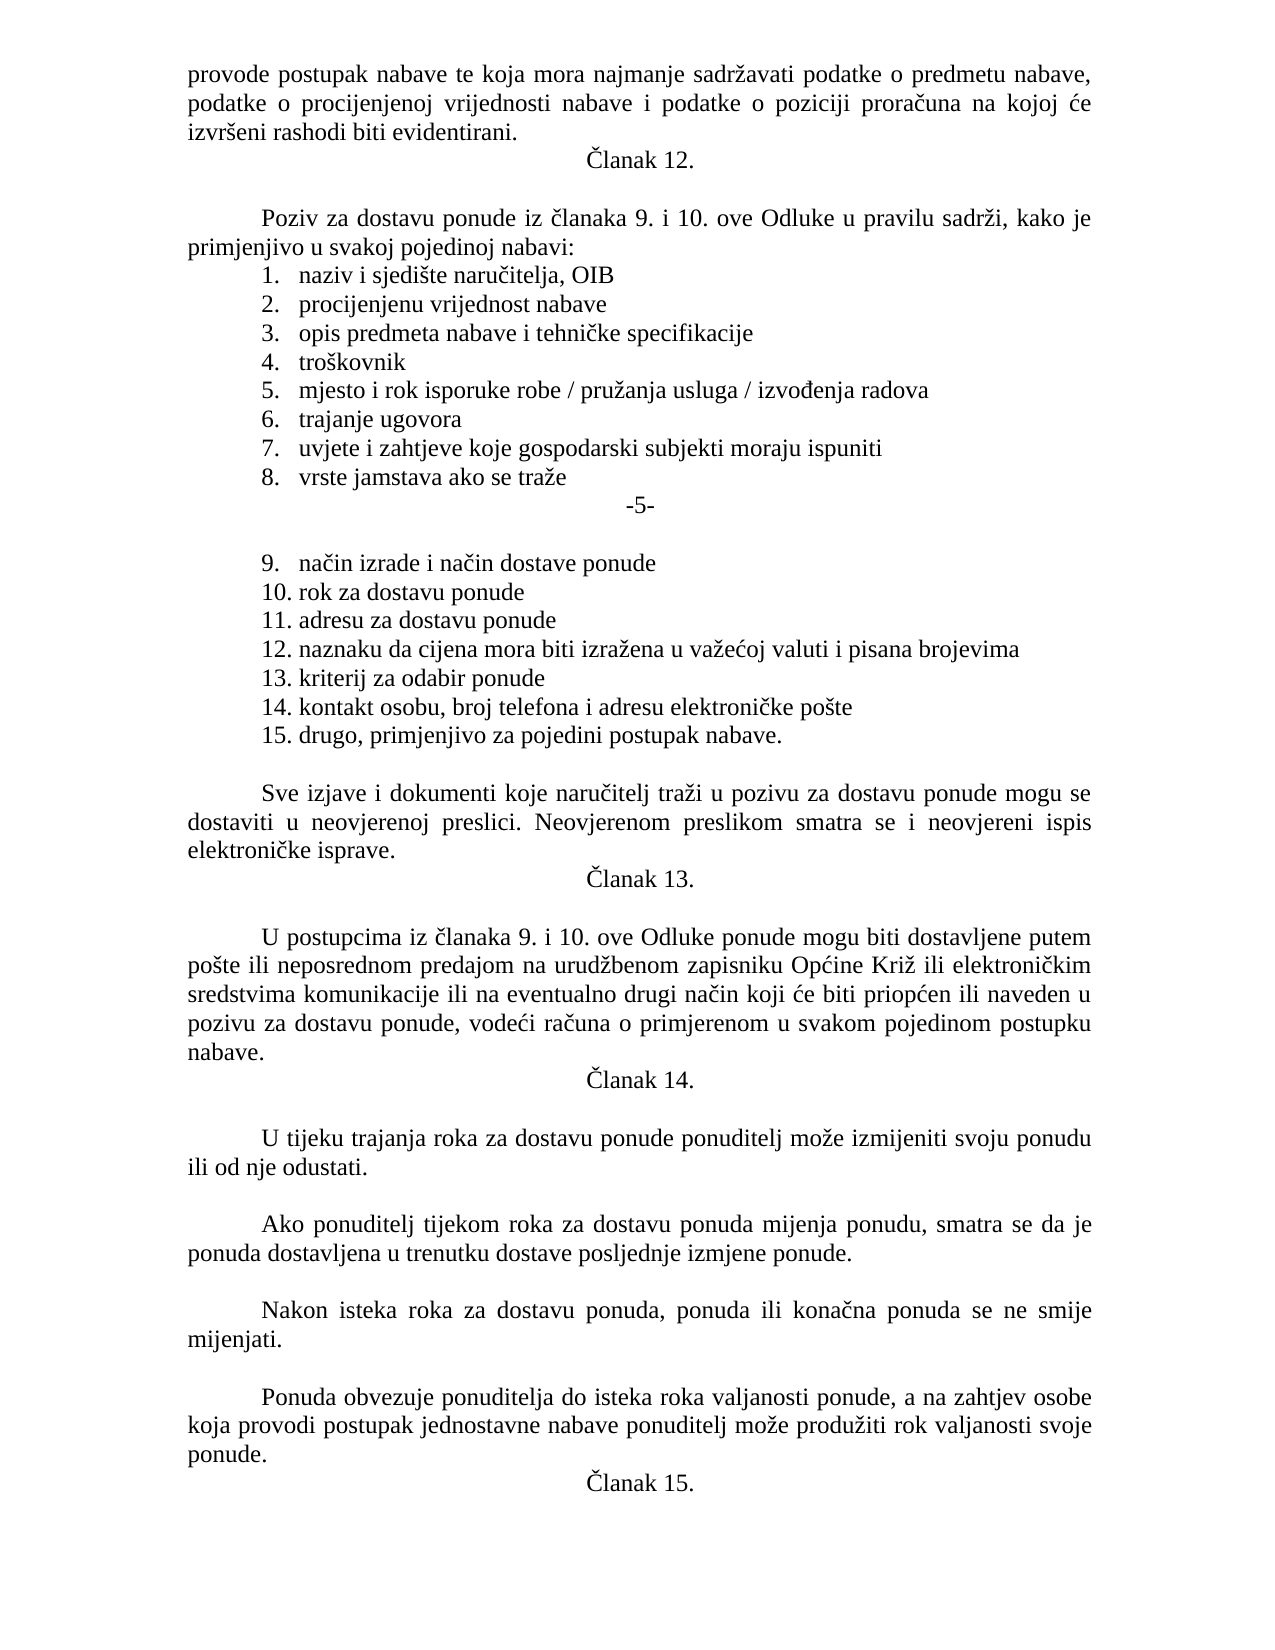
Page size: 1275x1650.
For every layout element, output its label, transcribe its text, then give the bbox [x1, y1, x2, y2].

text U tijeku trajanja roka za dostavu ponude ponuditelj može izmijeniti svoju ponudu ili od nje odustati. [187, 1123, 1093, 1180]
list drugo, primjenjivo za pojedini postupak nabave. [261, 720, 1093, 749]
list procijenjenu vrijednost nabave [261, 289, 1093, 318]
list trajanje ugovora [261, 404, 1093, 433]
list troškovnik [261, 347, 1093, 375]
list naznaku da cijena mora biti izražena u važećoj valuti i pisana brojevima [261, 634, 1093, 663]
text Ako ponuditelj tijekom roka za dostavu ponuda mijenja ponudu, smatra se da je ponuda dostavljena u trenutku dostave posljednje izmjene ponude. [187, 1209, 1093, 1267]
text Sve izjave i dokumenti koje naručitelj traži u pozivu za dostavu ponude mogu se dostaviti u neovjerenoj preslici. Neovjerenom preslikom smatra se i neovjereni ispis elektroničke isprave. [187, 778, 1093, 864]
list uvjete i zahtjeve koje gospodarski subjekti moraju ispuniti [261, 433, 1093, 462]
list mjesto i rok isporuke robe / pružanja usluga / izvođenja radova [261, 375, 1093, 404]
text Nakon isteka roka za dostavu ponuda, ponuda ili konačna ponuda se ne smije mijenjati. [187, 1295, 1093, 1353]
list kontakt osobu, broj telefona i adresu elektroničke pošte [261, 692, 1093, 720]
list naziv i sjedište naručitelja, OIB [261, 260, 1093, 289]
text Članak 14. [187, 1065, 1093, 1094]
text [187, 59, 1093, 145]
text Poziv za dostavu ponude iz članaka 9. i 10. ove Odluke u pravilu sadrži, kako je primjenjivo u svakoj pojedinoj nabavi: [187, 203, 1093, 260]
text Članak 15. [187, 1468, 1093, 1497]
text Članak 12. [187, 145, 1093, 174]
list adresu za dostavu ponude [261, 605, 1093, 634]
text Ponuda obvezuje ponuditelja do isteka roka valjanosti ponude, a na zahtjev osobe koja provodi postupak jednostavne nabave ponuditelj može produžiti rok valjanosti svoje ponude. [187, 1382, 1093, 1468]
list način izrade i način dostave ponude [261, 548, 1093, 577]
list vrste jamstava ako se traže [261, 462, 1093, 490]
text U postupcima iz članaka 9. i 10. ove Odluke ponude mogu biti dostavljene putem pošte ili neposrednom predajom na urudžbenom zapisniku Općine Križ ili elektroničkim sredstvima komunikacije ili na eventualno drugi način koji će biti priopćen ili naveden u pozivu za dostavu ponude, vodeći računa o primjerenom u svakom pojedinom postupku nabave. [187, 922, 1093, 1065]
list opis predmeta nabave i tehničke specifikacije [261, 318, 1093, 347]
text -5- [187, 490, 1093, 519]
text Članak 13. [187, 864, 1093, 893]
list rok za dostavu ponude [261, 577, 1093, 605]
list kriterij za odabir ponude [261, 663, 1093, 692]
